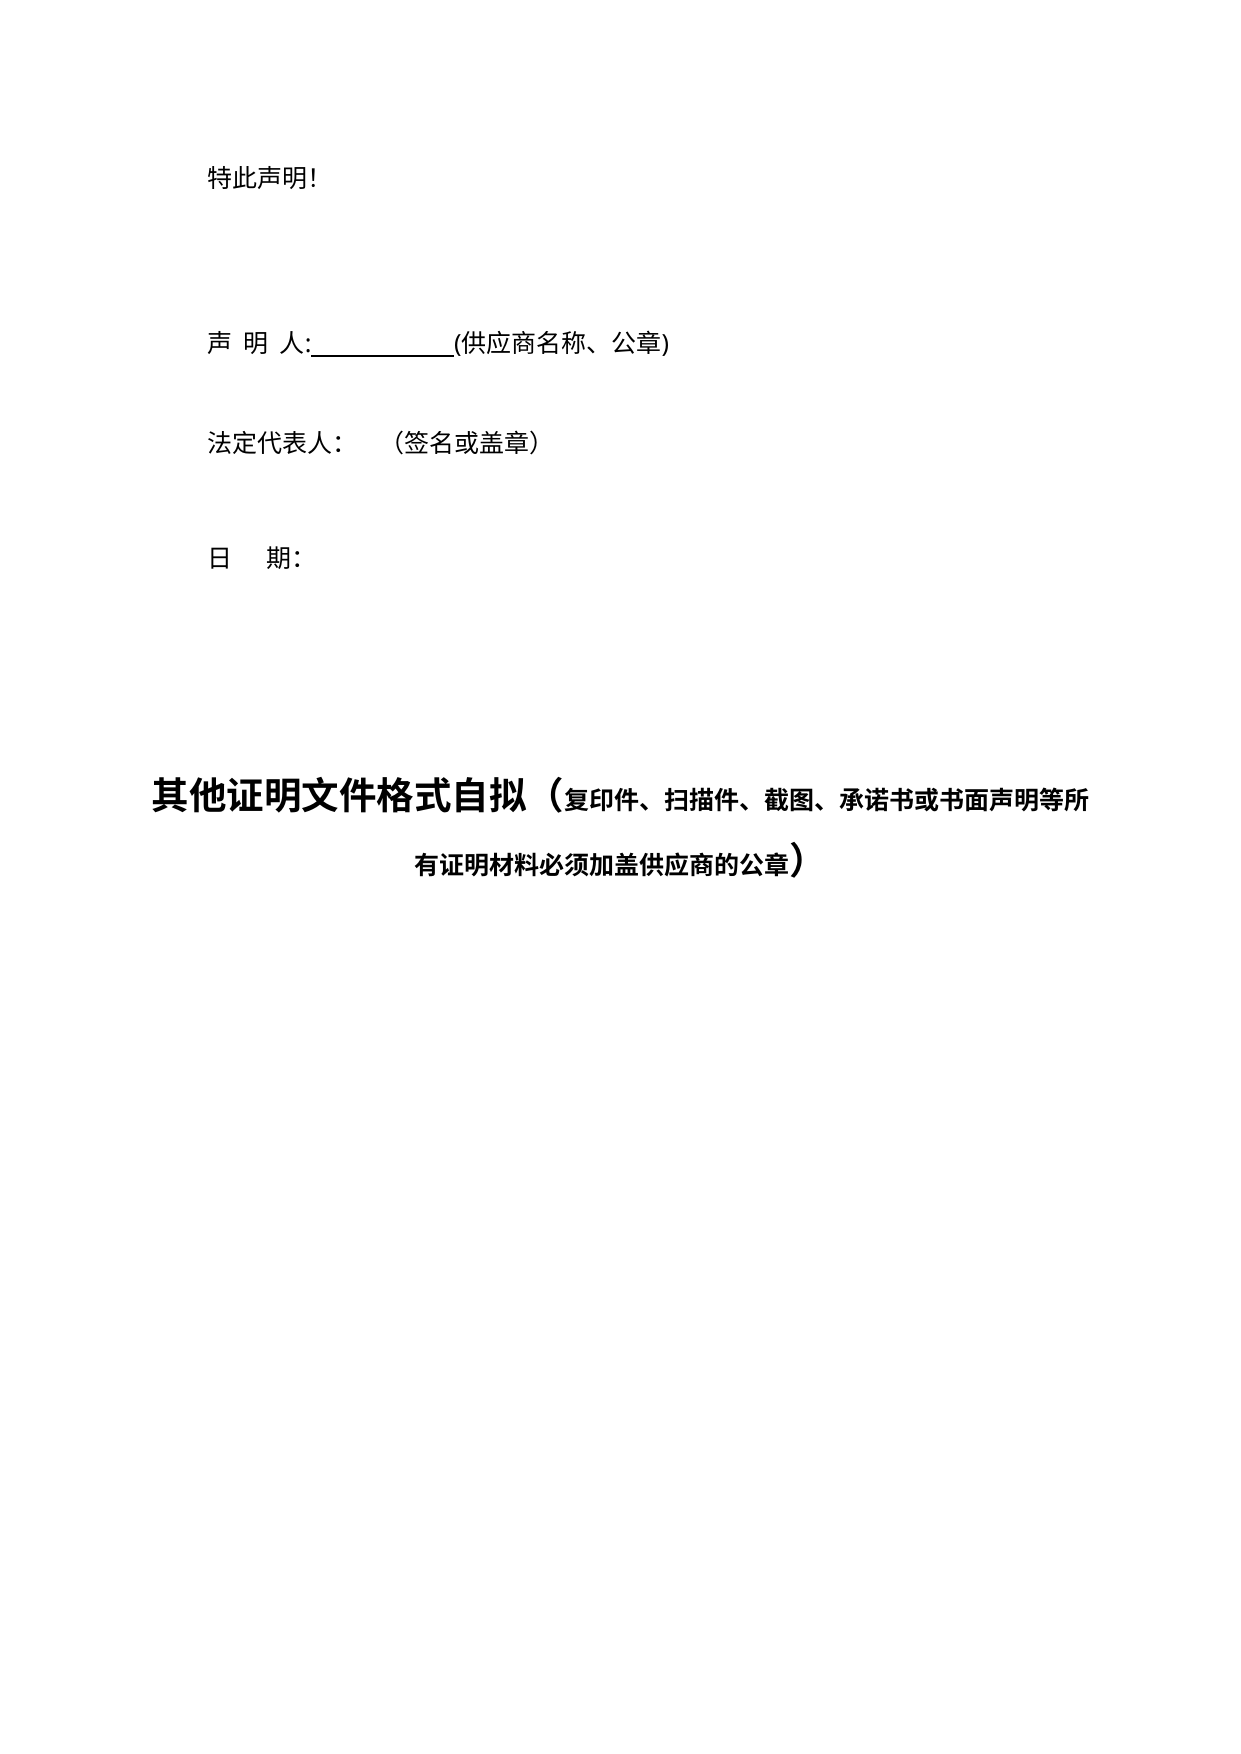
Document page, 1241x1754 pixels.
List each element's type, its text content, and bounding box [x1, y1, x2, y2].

text 法定代表人： （签名或盖章） [148, 409, 1093, 474]
text 特此声明！ [148, 144, 1093, 209]
text 其他证明文件格式自拟（复印件、扫描件、截图、承诺书或书面声明等所有证明材料必须加盖供应商的公章） [148, 761, 1093, 891]
text 声 明 人: (供应商名称、公章) [148, 309, 1093, 374]
text 日 期： [148, 524, 1093, 589]
